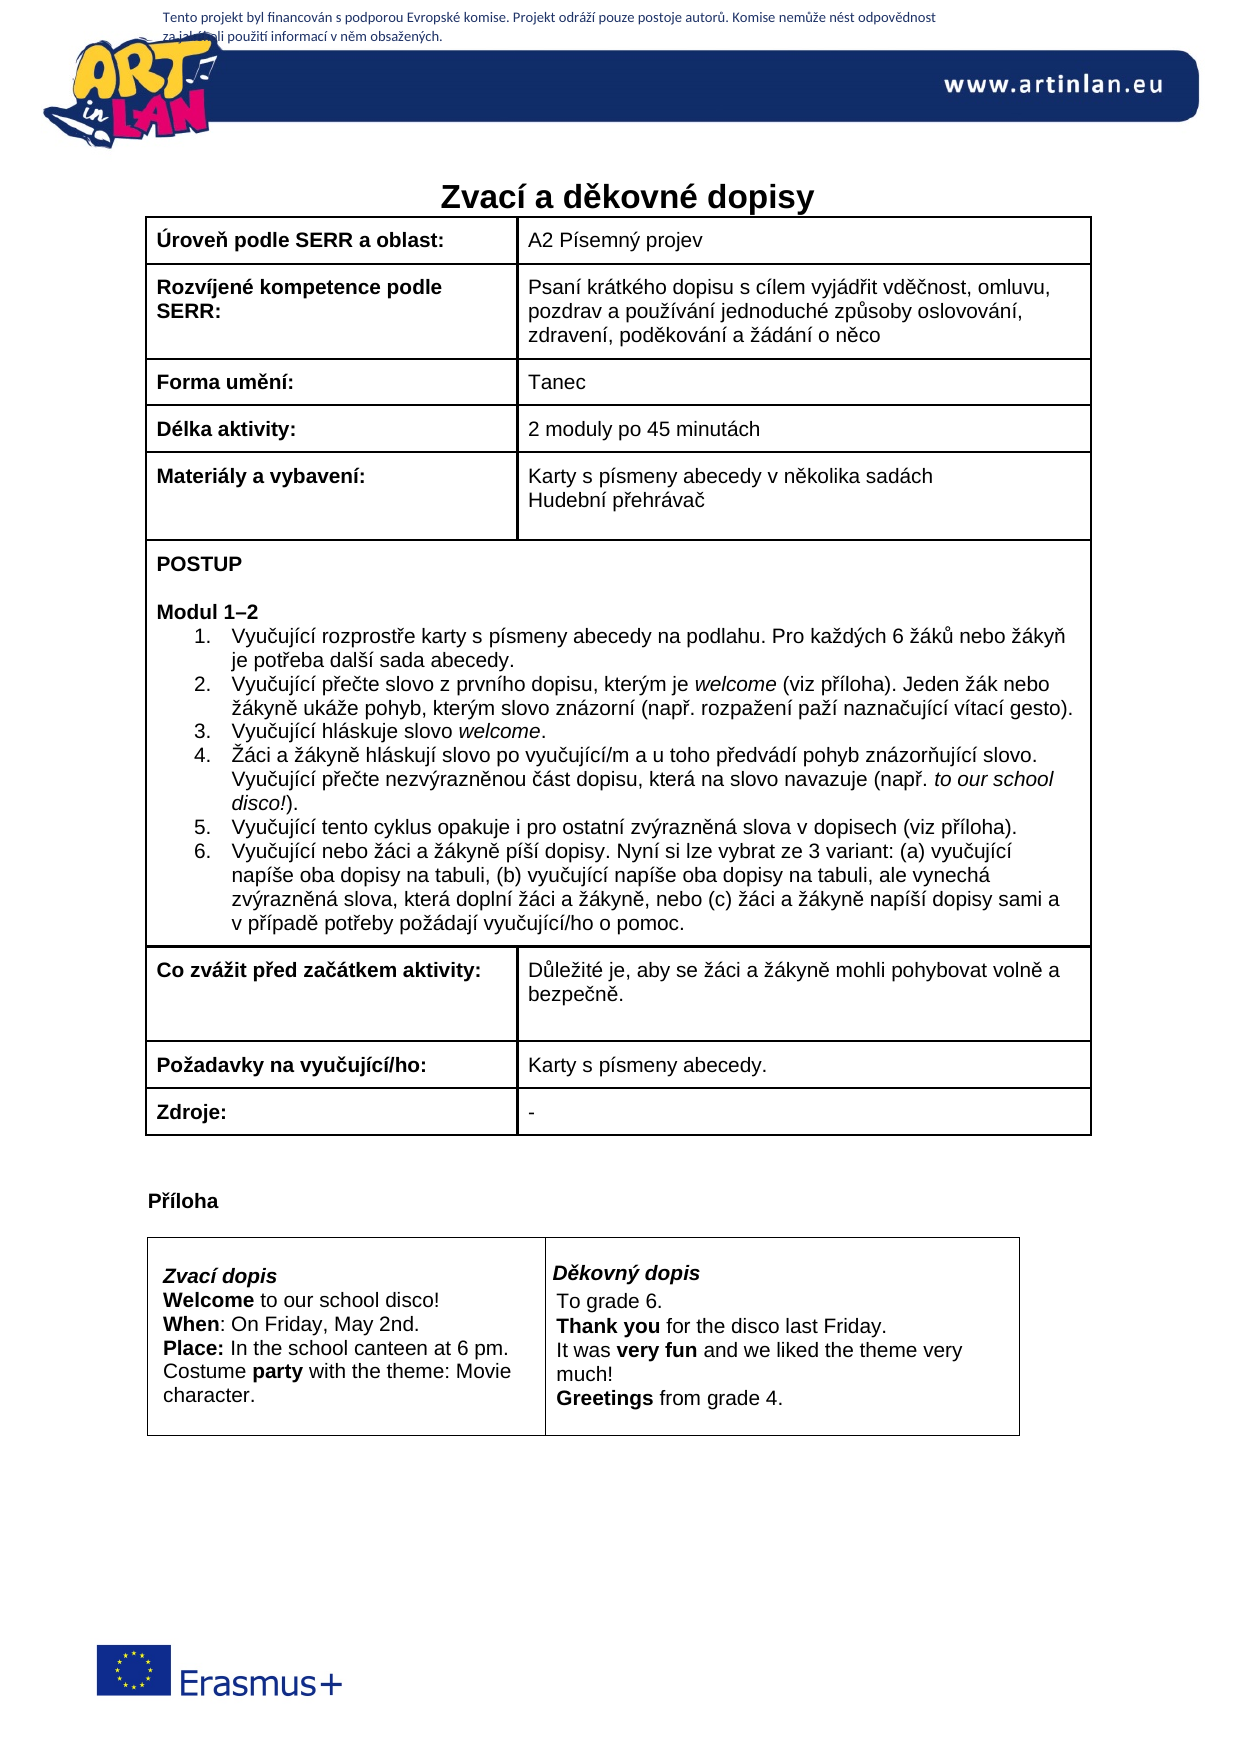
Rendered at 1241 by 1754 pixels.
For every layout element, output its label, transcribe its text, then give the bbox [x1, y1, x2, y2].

table_cell Materiály a vybavení: [147, 453, 516, 539]
table_cell Zdroje: [147, 1089, 516, 1134]
table_cell Forma umění: [147, 360, 516, 404]
table_cell - [519, 1089, 1090, 1134]
table_header Zvací dopis Welcome to our school disco! When: On Friday, May 2nd. Place: In the school canteen at 6 pm. Costume party with the theme: Movie character. [148, 1238, 545, 1435]
table_cell POSTUP Modul 1–2 Vyučující rozprostře karty s písmeny abecedy na podlahu. Pro každých 6 žáků nebo žákyň je potřeba další sada abecedy. Vyučující přečte slovo z prvního dopisu, kterým je welcome (viz příloha). Jeden žák nebo žákyně ukáže pohyb, kterým slovo znázorní (např. rozpažení paží naznačující vítací gesto). Vyučující hláskuje slovo welcome. Žáci a žákyně hláskují slovo po vyučující/m a u toho předvádí pohyb znázorňující slovo. Vyučující přečte nezvýrazněnou část dopisu, která na slovo navazuje (např. to our school disco!). Vyučující tento cyklus opakuje i pro ostatní zvýrazněná slova v dopisech (viz příloha). Vyučující nebo žáci a žákyně píší dopisy. Nyní si lze vybrat ze 3 variant: (a) vyučující napíše oba dopisy na tabuli, (b) vyučující napíše oba dopisy na tabuli, ale vynechá zvýrazněná slova, která doplní žáci a žákyně, nebo (c) žáci a žákyně napíší dopisy sami a v případě potřeby požádají vyučující/ho o pomoc. [147, 541, 1090, 945]
table_cell Důležité je, aby se žáci a žákyně mohli pohybovat volně a bezpečně. [519, 948, 1090, 1040]
text Příloha [148, 1189, 1093, 1213]
picture [82, 1630, 356, 1710]
table_cell Požadavky na vyučující/ho: [147, 1042, 516, 1087]
text Zvací a děkovné dopisy [162, 177, 1093, 216]
table_header Úroveň podle SERR a oblast: [147, 218, 516, 263]
table_cell Karty s písmeny abecedy. [519, 1042, 1090, 1087]
table_cell 2 moduly po 45 minutách [519, 406, 1090, 451]
table_cell Karty s písmeny abecedy v několika sadách Hudební přehrávač [519, 453, 1090, 539]
table_header A2 Písemný projev [519, 218, 1090, 263]
table_header Děkovný dopis To grade 6. Thank you for the disco last Friday. It was very fun and we liked the theme very much! Greetings from grade 4. [546, 1238, 1019, 1435]
table_cell Tanec [519, 360, 1090, 404]
picture [0, 2, 1241, 176]
table_cell Co zvážit před začátkem aktivity: [147, 948, 516, 1040]
table_cell Psaní krátkého dopisu s cílem vyjádřit vděčnost, omluvu, pozdrav a používání jednoduché způsoby oslovování, zdravení, poděkování a žádání o něco [519, 265, 1090, 357]
table_cell Rozvíjené kompetence podle SERR: [147, 265, 516, 357]
table_cell Délka aktivity: [147, 406, 516, 451]
